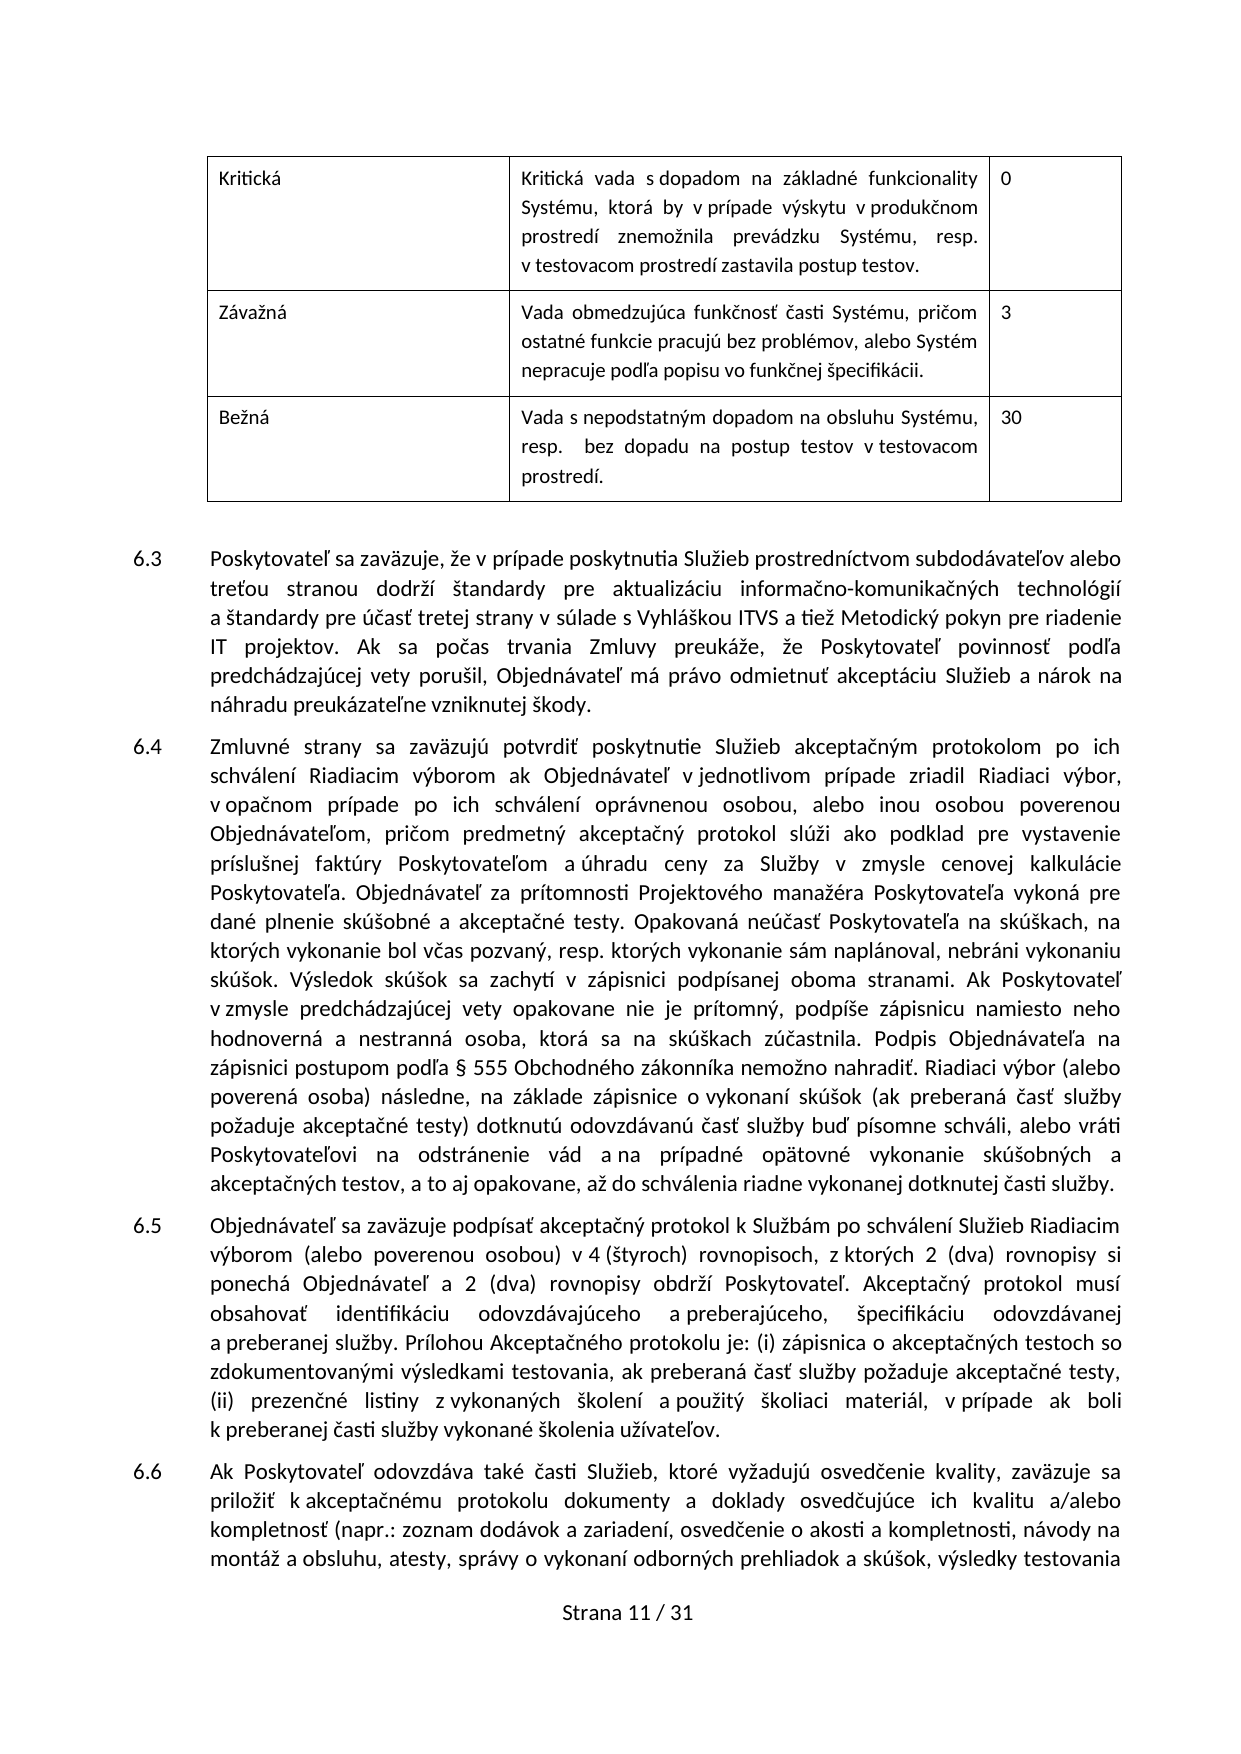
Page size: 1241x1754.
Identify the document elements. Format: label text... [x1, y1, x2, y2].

table_cell Bežná [208, 397, 509, 501]
table_cell 30 [990, 397, 1121, 501]
text Poskytovateľ sa zaväzuje, že v prípade poskytnutia Služieb prostredníctvom subdodávateľov alebo treťou stranou dodrží štandardy pre aktualizáciu informačno-komunikačných technológií a štandardy pre účasť tretej strany v súlade s Vyhláškou ITVS a tiež Metodický pokyn pre riadenie IT projektov. Ak sa počas trvania Zmluvy preukáže, že Poskytovateľ povinnosť podľa predchádzajúcej vety porušil, Objednávateľ má právo odmietnuť akceptáciu Služieb a nárok na náhradu preukázateľne vzniknutej škody. [133, 543, 1122, 718]
table_cell Kritická [208, 157, 509, 290]
table_cell Závažná [208, 291, 509, 396]
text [133, 1456, 1122, 1573]
text Objednávateľ sa zaväzuje podpísať akceptačný protokol k Službám po schválení Služieb Riadiacim výborom (alebo poverenou osobou) v 4 (štyroch) rovnopisoch, z ktorých 2 (dva) rovnopisy si ponechá Objednávateľ a 2 (dva) rovnopisy obdrží Poskytovateľ. Akceptačný protokol musí obsahovať identifikáciu odovzdávajúceho a preberajúceho, špecifikáciu odovzdávanej a preberanej služby. Prílohou Akceptačného protokolu je: (i) zápisnica o akceptačných testoch so zdokumentovanými výsledkami testovania, ak preberaná časť služby požaduje akceptačné testy, (ii) prezenčné listiny z vykonaných školení a použitý školiaci materiál, v prípade ak boli k preberanej časti služby vykonané školenia užívateľov. [133, 1210, 1122, 1443]
table_cell Vada obmedzujúca funkčnosť časti Systému, pričom ostatné funkcie pracujú bez problémov, alebo Systém nepracuje podľa popisu vo funkčnej špecifikácii. [510, 291, 989, 396]
table_cell 3 [990, 291, 1121, 396]
table_cell Kritická vada s dopadom na základné funkcionality Systému, ktorá by v prípade výskytu v produkčnom prostredí znemožnila prevádzku Systému, resp. v testovacom prostredí zastavila postup testov. [510, 157, 989, 290]
text Zmluvné strany sa zaväzujú potvrdiť poskytnutie Služieb akceptačným protokolom po ich schválení Riadiacim výborom ak Objednávateľ v jednotlivom prípade zriadil Riadiaci výbor, v opačnom prípade po ich schválení oprávnenou osobou, alebo inou osobou poverenou Objednávateľom, pričom predmetný akceptačný protokol slúži ako podklad pre vystavenie príslušnej faktúry Poskytovateľom a úhradu ceny za Služby v zmysle cenovej kalkulácie Poskytovateľa. Objednávateľ za prítomnosti Projektového manažéra Poskytovateľa vykoná pre dané plnenie skúšobné a akceptačné testy. Opakovaná neúčasť Poskytovateľa na skúškach, na ktorých vykonanie bol včas pozvaný, resp. ktorých vykonanie sám naplánoval, nebráni vykonaniu skúšok. Výsledok skúšok sa zachytí v zápisnici podpísanej oboma stranami. Ak Poskytovateľ v zmysle predchádzajúcej vety opakovane nie je prítomný, podpíše zápisnicu namiesto neho hodnoverná a nestranná osoba, ktorá sa na skúškach zúčastnila. Podpis Objednávateľa na zápisnici postupom podľa § 555 Obchodného zákonníka nemožno nahradiť. Riadiaci výbor (alebo poverená osoba) následne, na základe zápisnice o vykonaní skúšok (ak preberaná časť služby požaduje akceptačné testy) dotknutú odovzdávanú časť služby buď písomne schváli, alebo vráti Poskytovateľovi na odstránenie vád a na prípadné opätovné vykonanie skúšobných a akceptačných testov, a to aj opakovane, až do schválenia riadne vykonanej dotknutej časti služby. [133, 731, 1122, 1198]
table_cell Vada s nepodstatným dopadom na obsluhu Systému, resp. bez dopadu na postup testov v testovacom prostredí. [510, 397, 989, 501]
table_cell 0 [990, 157, 1121, 290]
